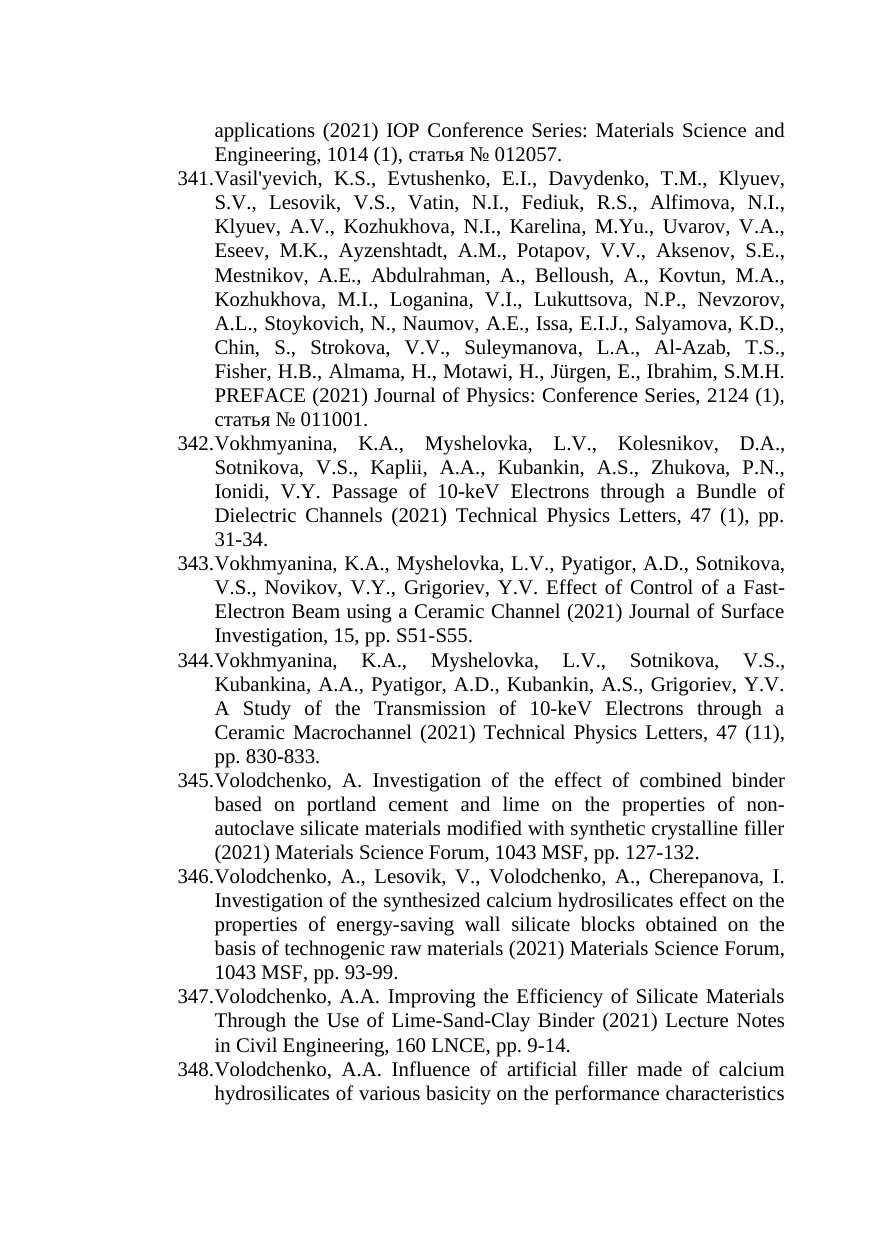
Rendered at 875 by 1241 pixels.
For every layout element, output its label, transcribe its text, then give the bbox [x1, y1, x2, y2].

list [177, 118, 786, 166]
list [177, 1057, 786, 1105]
list Vokhmyanina, K.A., Myshelovka, L.V., Pyatigor, A.D., Sotnikova, V.S., Novikov, V.Y., Grigoriev, Y.V. Effect of Control of a Fast-Electron Beam using a Ceramic Channel (2021) Journal of Surface Investigation, 15, pp. S51-S55. [177, 551, 786, 647]
list Volodchenko, A., Lesovik, V., Volodchenko, A., Cherepanova, I. Investigation of the synthesized calcium hydrosilicates effect on the properties of energy-saving wall silicate blocks obtained on the basis of technogenic raw materials (2021) Materials Science Forum, 1043 MSF, pp. 93-99. [177, 864, 786, 984]
list Vasil'yevich, K.S., Evtushenko, E.I., Davydenko, T.M., Klyuev, S.V., Lesovik, V.S., Vatin, N.I., Fediuk, R.S., Alfimova, N.I., Klyuev, A.V., Kozhukhova, N.I., Karelina, M.Yu., Uvarov, V.A., Eseev, M.K., Ayzenshtadt, A.M., Potapov, V.V., Aksenov, S.E., Mestnikov, A.E., Abdulrahman, A., Belloush, A., Kovtun, M.A., Kozhukhova, M.I., Loganina, V.I., Lukuttsova, N.P., Nevzorov, A.L., Stoykovich, N., Naumov, A.E., Issa, E.I.J., Salyamova, K.D., Chin, S., Strokova, V.V., Suleymanova, L.A., Al-Azab, T.S., Fisher, H.B., Almama, H., Motawi, H., Jürgen, E., Ibrahim, S.M.H. PREFACE (2021) Journal of Physics: Conference Series, 2124 (1), статья № 011001. [177, 166, 786, 431]
list Volodchenko, A. Investigation of the effect of combined binder based on portland cement and lime on the properties of non-autoclave silicate materials modified with synthetic crystalline filler (2021) Materials Science Forum, 1043 MSF, pp. 127-132. [177, 768, 786, 864]
list Vokhmyanina, K.A., Myshelovka, L.V., Sotnikova, V.S., Kubankina, A.A., Pyatigor, A.D., Kubankin, A.S., Grigoriev, Y.V. A Study of the Transmission of 10-keV Electrons through a Ceramic Macrochannel (2021) Technical Physics Letters, 47 (11), pp. 830-833. [177, 647, 786, 768]
list Volodchenko, A.A. Improving the Efficiency of Silicate Materials Through the Use of Lime-Sand-Clay Binder (2021) Lecture Notes in Civil Engineering, 160 LNCE, pp. 9-14. [177, 984, 786, 1057]
list Vokhmyanina, K.A., Myshelovka, L.V., Kolesnikov, D.A., Sotnikova, V.S., Kaplii, A.A., Kubankin, A.S., Zhukova, P.N., Ionidi, V.Y. Passage of 10-keV Electrons through a Bundle of Dielectric Channels (2021) Technical Physics Letters, 47 (1), pp. 31-34. [177, 431, 786, 551]
